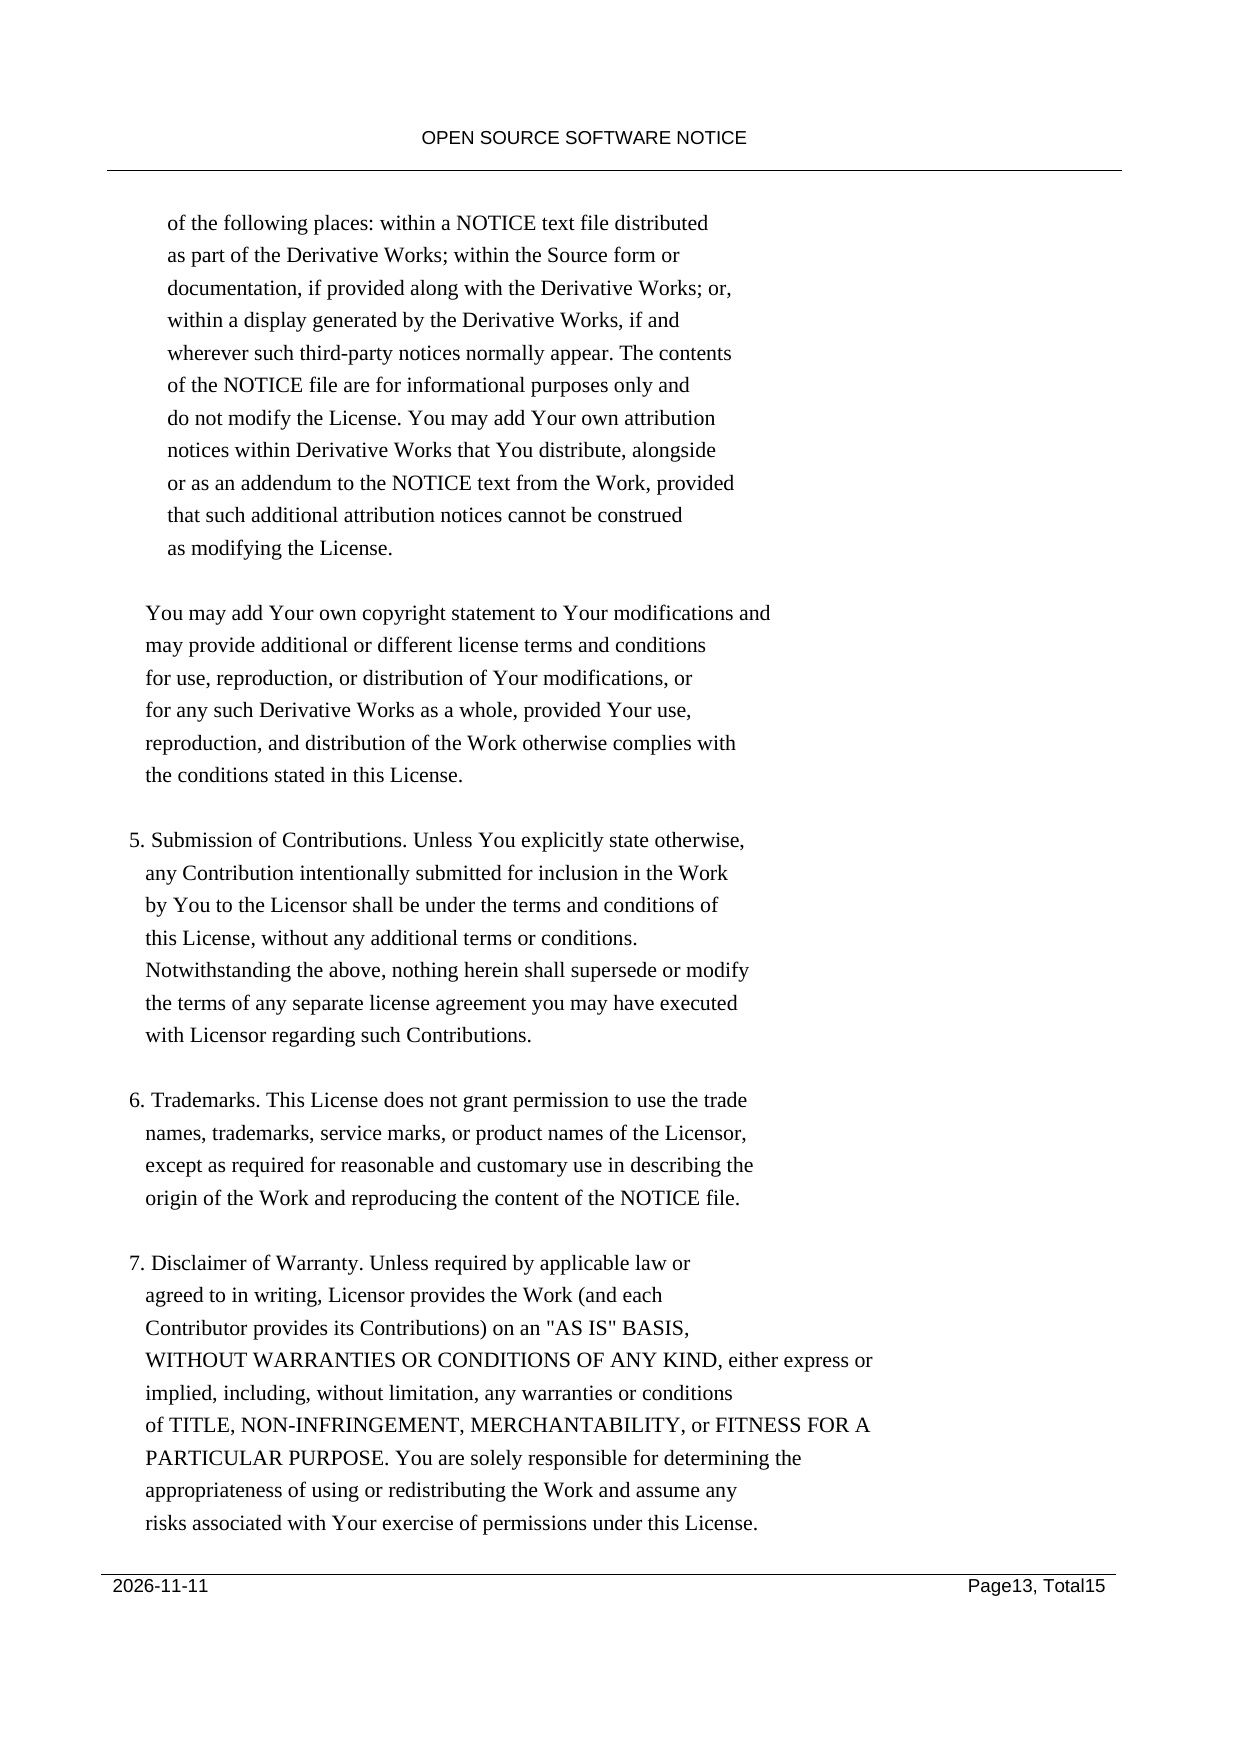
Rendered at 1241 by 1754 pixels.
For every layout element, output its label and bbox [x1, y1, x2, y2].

text [112, 206, 1128, 1539]
